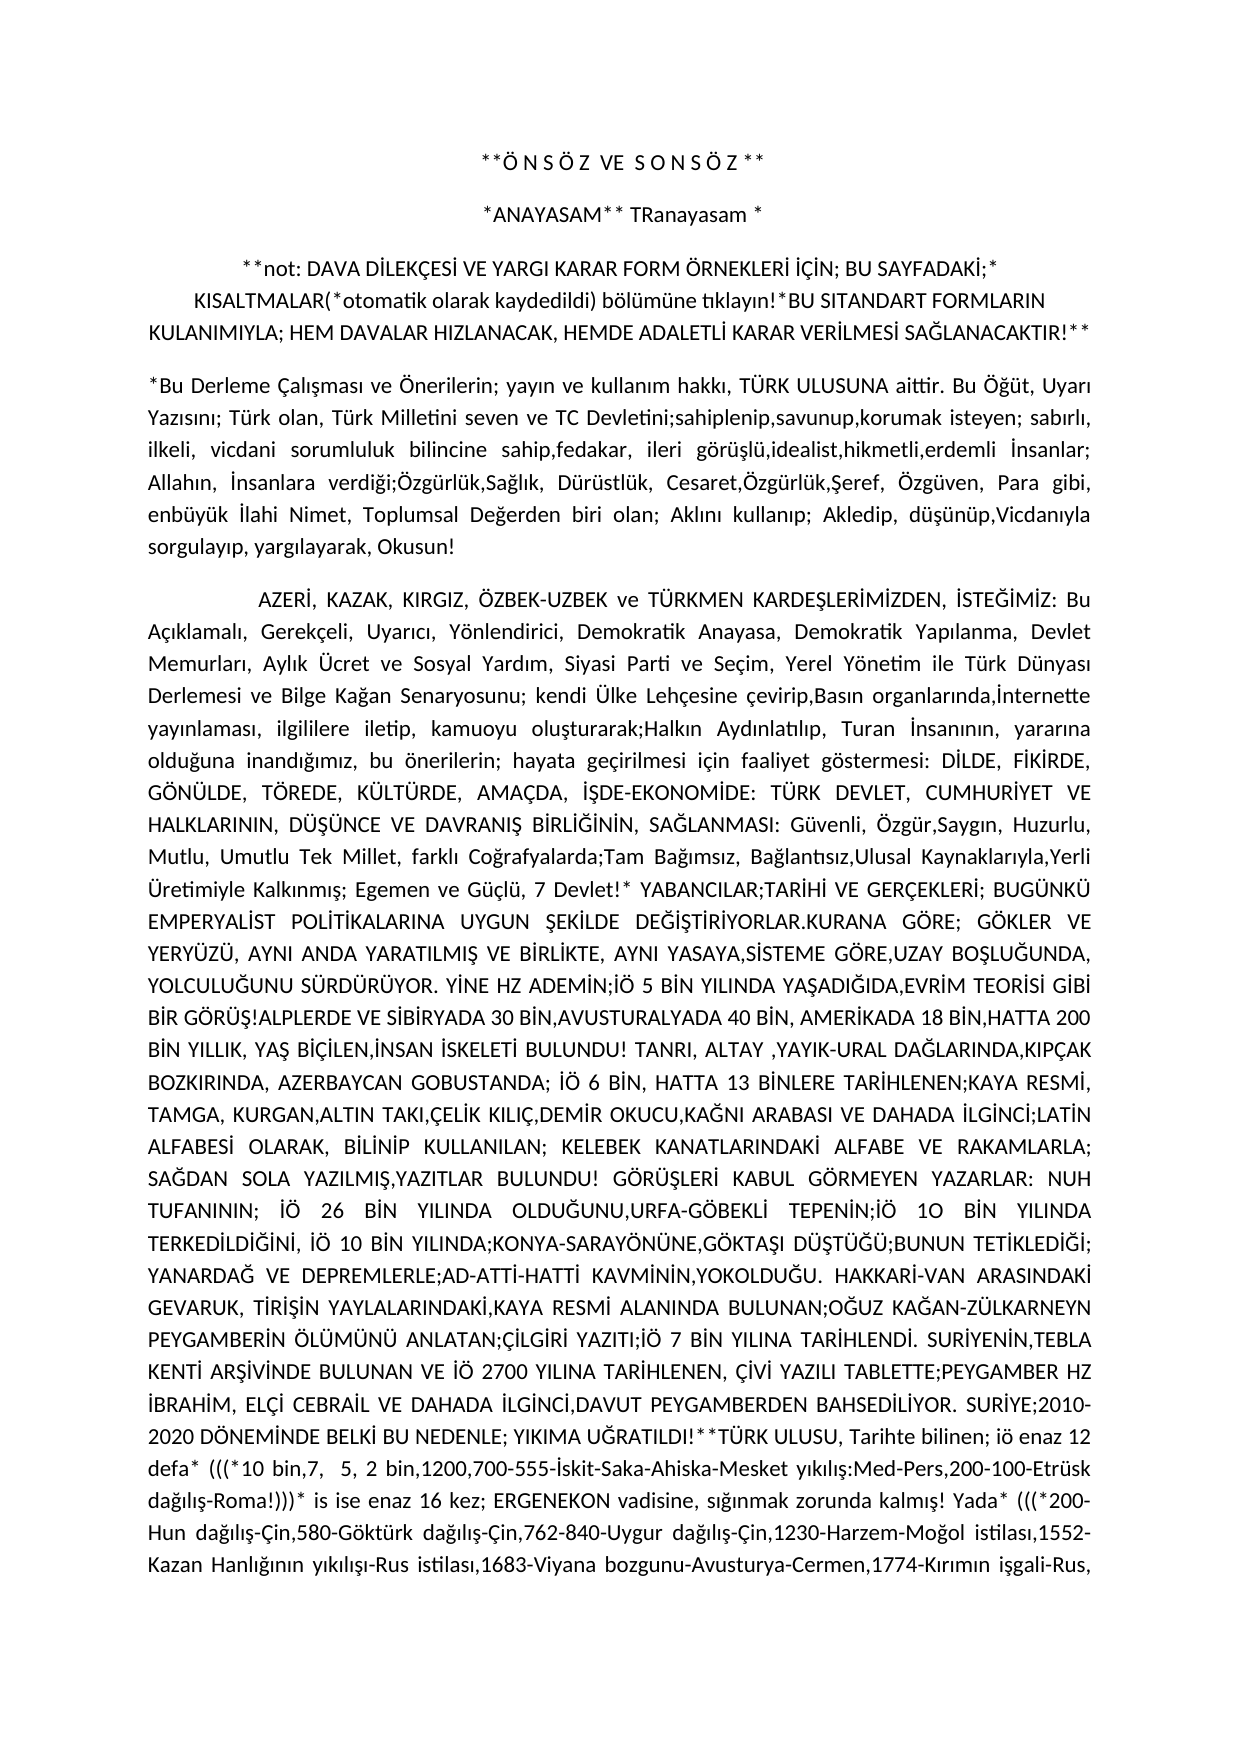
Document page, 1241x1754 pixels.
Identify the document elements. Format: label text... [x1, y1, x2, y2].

text **not: DAVA DİLEKÇESİ VE YARGI KARAR FORM ÖRNEKLERİ İÇİN; BU SAYFADAKİ;* KISALTMALAR(*otomatik olarak kaydedildi) bölümüne tıklayın!*BU SITANDART FORMLARIN KULANIMIYLA; HEM DAVALAR HIZLANACAK, HEMDE ADALETLİ KARAR VERİLMESİ SAĞLANACAKTIR!** [148, 254, 1093, 346]
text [148, 585, 1093, 1579]
text **Ö N S Ö Z VE S O N S Ö Z ** [148, 148, 1093, 176]
text *Bu Derleme Çalışması ve Önerilerin; yayın ve kullanım hakkı, TÜRK ULUSUNA aittir. Bu Öğüt, Uyarı Yazısını; Türk olan, Türk Milletini seven ve TC Devletini;sahiplenip,savunup,korumak isteyen; sabırlı, ilkeli, vicdani sorumluluk bilincine sahip,fedakar, ileri görüşlü,idealist,hikmetli,erdemli İnsanlar; Allahın, İnsanlara verdiği;Özgürlük,Sağlık, Dürüstlük, Cesaret,Özgürlük,Şeref, Özgüven, Para gibi, enbüyük İlahi Nimet, Toplumsal Değerden biri olan; Aklını kullanıp; Akledip, düşünüp,Vicdanıyla sorgulayıp, yargılayarak, Okusun! [148, 371, 1093, 560]
text *ANAYASAM** TRanayasam * [148, 201, 1093, 229]
